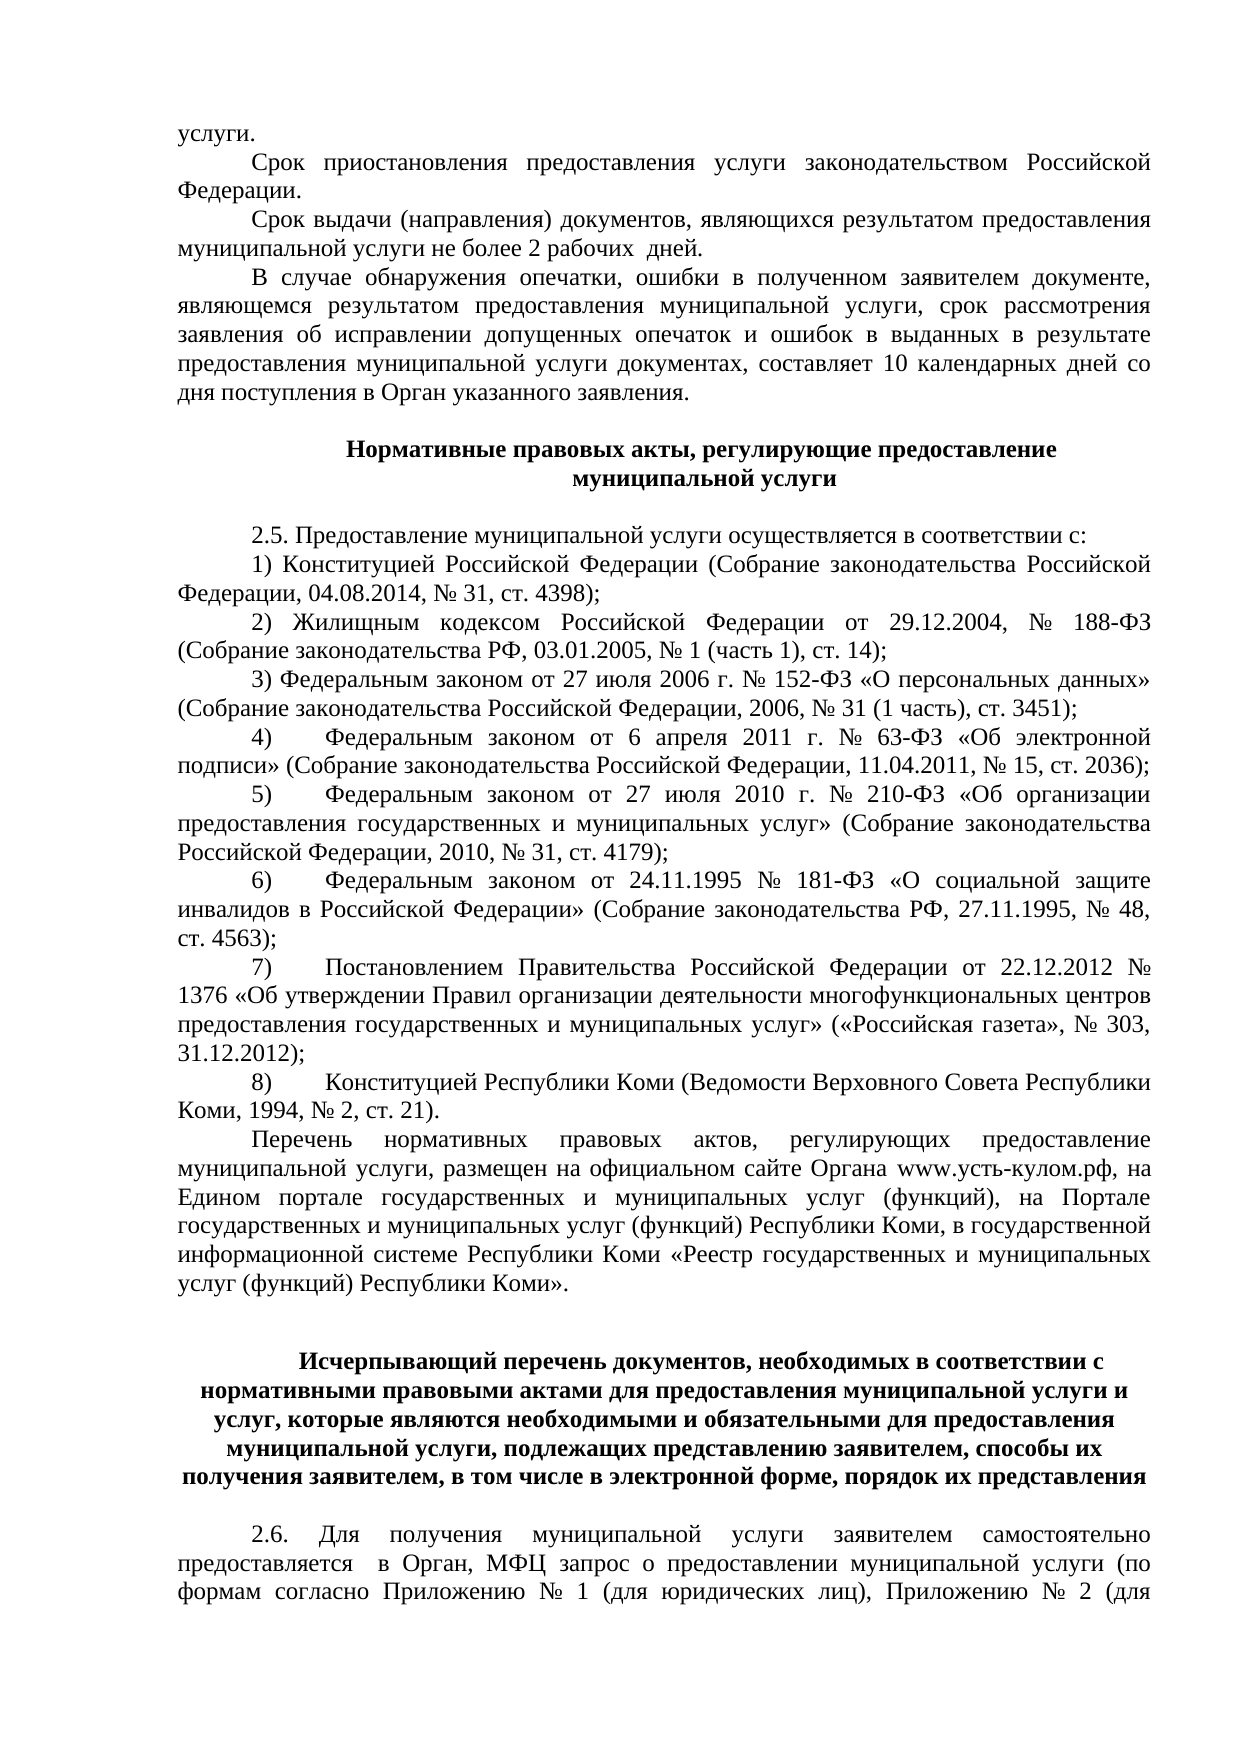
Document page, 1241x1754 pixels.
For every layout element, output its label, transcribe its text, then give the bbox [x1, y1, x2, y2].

text Срок приостановления предоставления услуги законодательством Российской Федерации. [177, 147, 1152, 204]
list Федеральным законом от 24.11.1995 № 181-ФЗ «О социальной защите инвалидов в Российской Федерации» (Собрание законодательства РФ, 27.11.1995, № 48, ст. 4563); [177, 866, 1152, 952]
text Срок выдачи (направления) документов, являющихся результатом предоставления муниципальной услуги не более 2 рабочих дней. [177, 204, 1152, 262]
list Постановлением Правительства Российской Федерации от 22.12.2012 № 1376 «Об утверждении Правил организации деятельности многофункциональных центров предоставления государственных и муниципальных услуг» («Российская газета», № 303, 31.12.2012); [177, 952, 1152, 1067]
text Нормативные правовых акты, регулирующие предоставление [177, 434, 1152, 463]
list Федеральным законом от 6 апреля 2011 г. № 63-ФЗ «Об электронной подписи» (Собрание законодательства Российской Федерации, 11.04.2011, № 15, ст. 2036); [177, 722, 1152, 779]
text В случае обнаружения опечатки, ошибки в полученном заявителем документе, являющемся результатом предоставления муниципальной услуги, срок рассмотрения заявления об исправлении допущенных опечаток и ошибок в выданных в результате предоставления муниципальной услуги документах, составляет 10 календарных дней со дня поступления в Орган указанного заявления. [177, 262, 1152, 406]
text 2.5. Предоставление муниципальной услуги осуществляется в соответствии с: [177, 521, 1152, 549]
text 2) Жилищным кодексом Российской Федерации от 29.12.2004, № 188-ФЗ (Собрание законодательства РФ, 03.01.2005, № 1 (часть 1), ст. 14); [177, 607, 1152, 664]
list Конституцией Республики Коми (Ведомости Верховного Совета Республики Коми, 1994, № 2, ст. 21). [177, 1067, 1152, 1124]
text Исчерпывающий перечень документов, необходимых в соответствии с нормативными правовыми актами для предоставления муниципальной услуги и услуг, которые являются необходимыми и обязательными для предоставления муниципальной услуги, подлежащих представлению заявителем, способы их получения заявителем, в том числе в электронной форме, порядок их представления [177, 1346, 1152, 1490]
text муниципальной услуги [177, 463, 1152, 492]
list Федеральным законом от 27 июля 2010 г. № 210-ФЗ «Об организации предоставления государственных и муниципальных услуг» (Собрание законодательства Российской Федерации, 2010, № 31, ст. 4179); [177, 779, 1152, 866]
list Перечень нормативных правовых актов, регулирующих предоставление муниципальной услуги, размещен на официальном сайте Органа www.усть-кулом.рф, на Едином портале государственных и муниципальных услуг (функций), на Портале государственных и муниципальных услуг (функций) Республики Коми, в государственной информационной системе Республики Коми «Реестр государственных и муниципальных услуг (функций) Республики Коми». [177, 1124, 1152, 1297]
text 3) Федеральным законом от 27 июля 2006 г. № 152-ФЗ «О персональных данных» (Собрание законодательства Российской Федерации, 2006, № 31 (1 часть), ст. 3451); [177, 664, 1152, 722]
text 1) Конституцией Российской Федерации (Собрание законодательства Российской Федерации, 04.08.2014, № 31, ст. 4398); [177, 549, 1152, 607]
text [177, 118, 1152, 147]
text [177, 1519, 1152, 1605]
